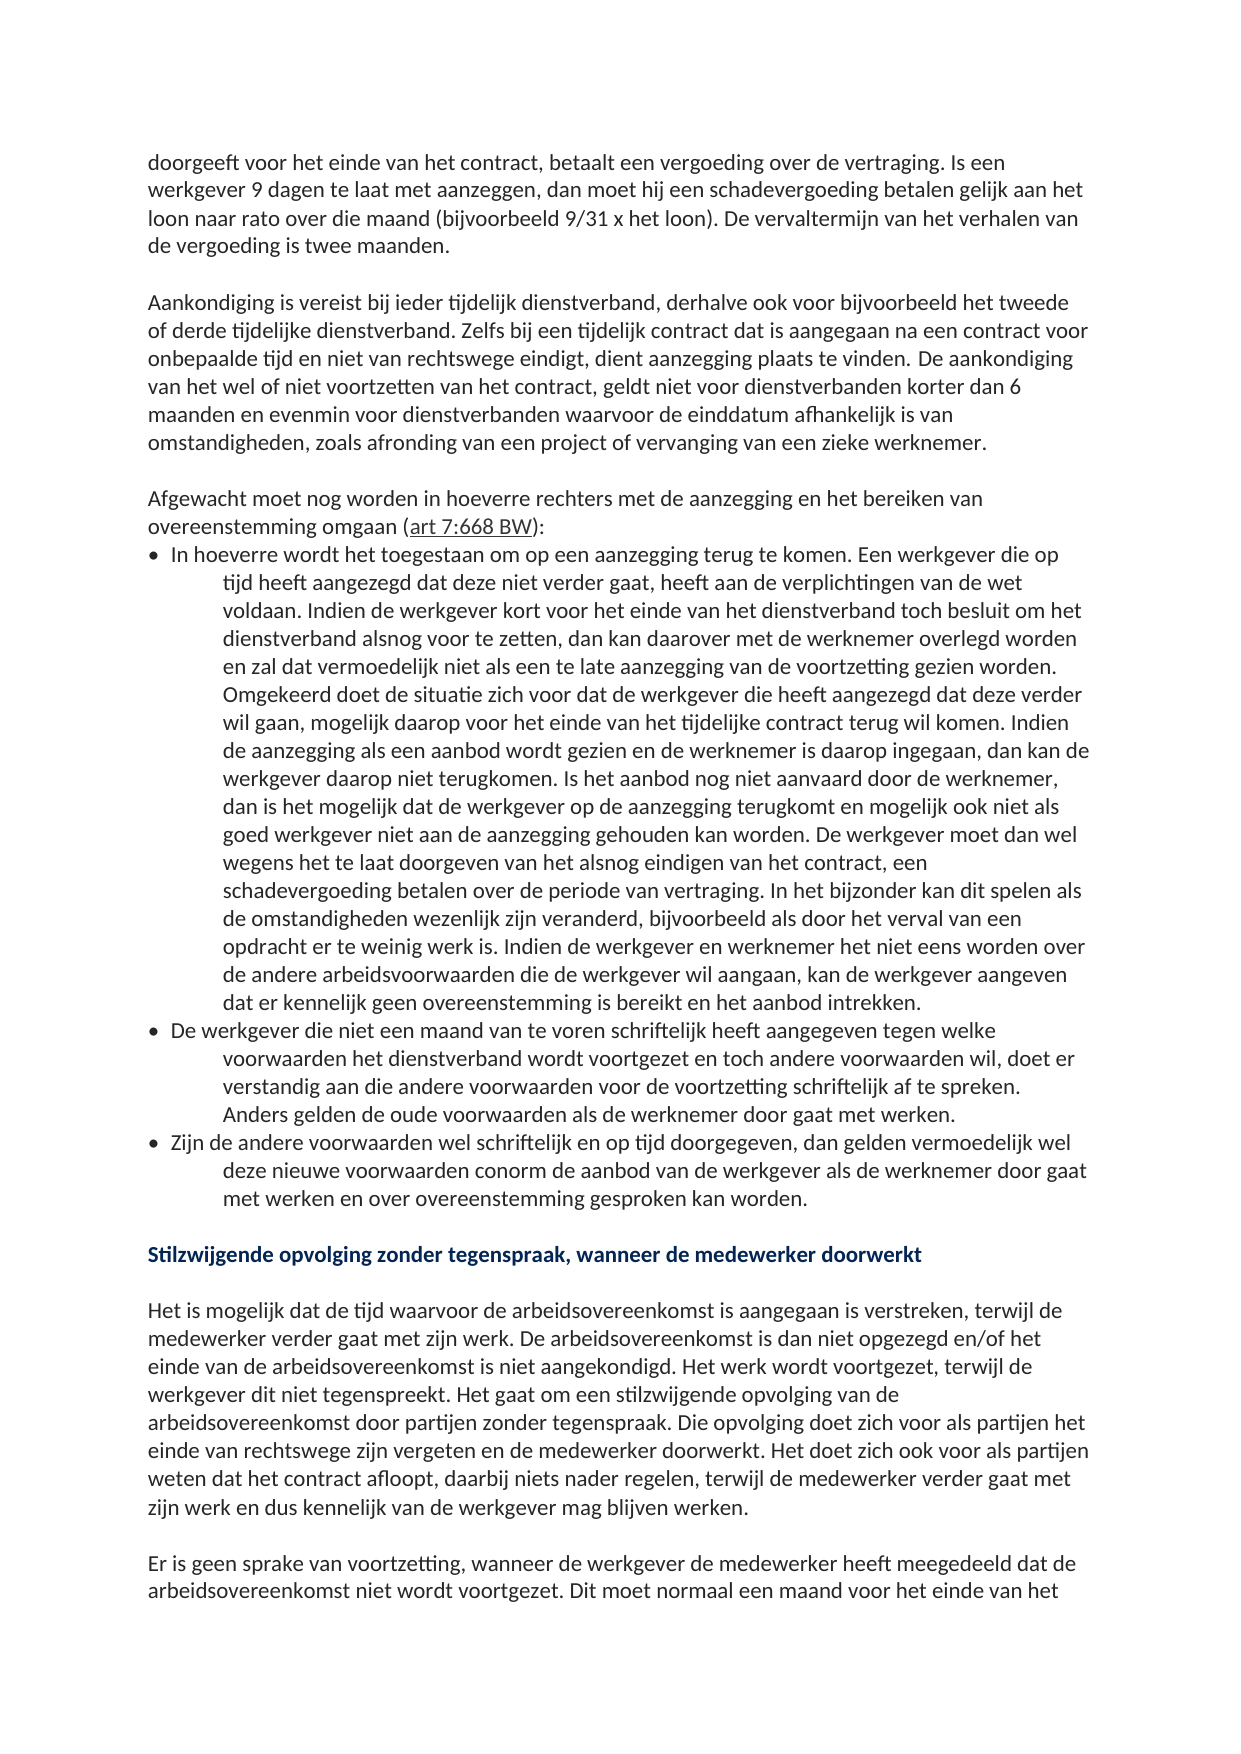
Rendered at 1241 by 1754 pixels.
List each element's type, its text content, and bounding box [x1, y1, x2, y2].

text Aankondiging is vereist bij ieder tijdelijk dienstverband, derhalve ook voor bijvoorbeeld het tweede of derde tijdelijke dienstverband. Zelfs bij een tijdelijk contract dat is aangegaan na een contract voor onbepaalde tijd en niet van rechtswege eindigt, dient aanzegging plaats te vinden. De aankondiging van het wel of niet voortzetten van het contract, geldt niet voor dienstverbanden korter dan 6 maanden en evenmin voor dienstverbanden waarvoor de einddatum afhankelijk is van omstandigheden, zoals afronding van een project of vervanging van een zieke werknemer. [148, 288, 1093, 456]
list In hoeverre wordt het toegestaan om op een aanzegging terug te komen. Een werkgever die op tijd heeft aangezegd dat deze niet verder gaat, heeft aan de verplichtingen van de wet voldaan. Indien de werkgever kort voor het einde van het dienstverband toch besluit om het dienstverband alsnog voor te zetten, dan kan daarover met de werknemer overlegd worden en zal dat vermoedelijk niet als een te late aanzegging van de voortzetting gezien worden. Omgekeerd doet de situatie zich voor dat de werkgever die heeft aangezegd dat deze verder wil gaan, mogelijk daarop voor het einde van het tijdelijke contract terug wil komen. Indien de aanzegging als een aanbod wordt gezien en de werknemer is daarop ingegaan, dan kan de werkgever daarop niet terugkomen. Is het aanbod nog niet aanvaard door de werknemer, dan is het mogelijk dat de werkgever op de aanzegging terugkomt en mogelijk ook niet als goed werkgever niet aan de aanzegging gehouden kan worden. De werkgever moet dan wel wegens het te laat doorgeven van het alsnog eindigen van het contract, een schadevergoeding betalen over de periode van vertraging. In het bijzonder kan dit spelen als de omstandigheden wezenlijk zijn veranderd, bijvoorbeeld als door het verval van een opdracht er te weinig werk is. Indien de werkgever en werknemer het niet eens worden over de andere arbeidsvoorwaarden die de werkgever wil aangaan, kan de werkgever aangeven dat er kennelijk geen overeenstemming is bereikt en het aanbod intrekken. [148, 540, 1093, 1016]
text Het is mogelijk dat de tijd waarvoor de arbeidsovereenkomst is aangegaan is verstreken, terwijl de medewerker verder gaat met zijn werk. De arbeidsovereenkomst is dan niet opgezegd en/of het einde van de arbeidsovereenkomst is niet aangekondigd. Het werk wordt voortgezet, terwijl de werkgever dit niet tegenspreekt. Het gaat om een stilzwijgende opvolging van de arbeidsovereenkomst door partijen zonder tegenspraak. Die opvolging doet zich voor als partijen het einde van rechtswege zijn vergeten en de medewerker doorwerkt. Het doet zich ook voor als partijen weten dat het contract afloopt, daarbij niets nader regelen, terwijl de medewerker verder gaat met zijn werk en dus kennelijk van de werkgever mag blijven werken. [148, 1296, 1093, 1521]
text Afgewacht moet nog worden in hoeverre rechters met de aanzegging en het bereiken van overeenstemming omgaan (art 7:668 BW): [148, 484, 1093, 540]
text Stilzwijgende opvolging zonder tegenspraak, wanneer de medewerker doorwerkt [148, 1240, 1093, 1268]
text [148, 148, 1093, 260]
list De werkgever die niet een maand van te voren schriftelijk heeft aangegeven tegen welke voorwaarden het dienstverband wordt voortgezet en toch andere voorwaarden wil, doet er verstandig aan die andere voorwaarden voor de voortzetting schriftelijk af te spreken. Anders gelden de oude voorwaarden als de werknemer door gaat met werken. [148, 1016, 1093, 1128]
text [148, 1549, 1093, 1605]
list Zijn de andere voorwaarden wel schriftelijk en op tijd doorgegeven, dan gelden vermoedelijk wel deze nieuwe voorwaarden conorm de aanbod van de werkgever als de werknemer door gaat met werken en over overeenstemming gesproken kan worden. [148, 1128, 1093, 1212]
